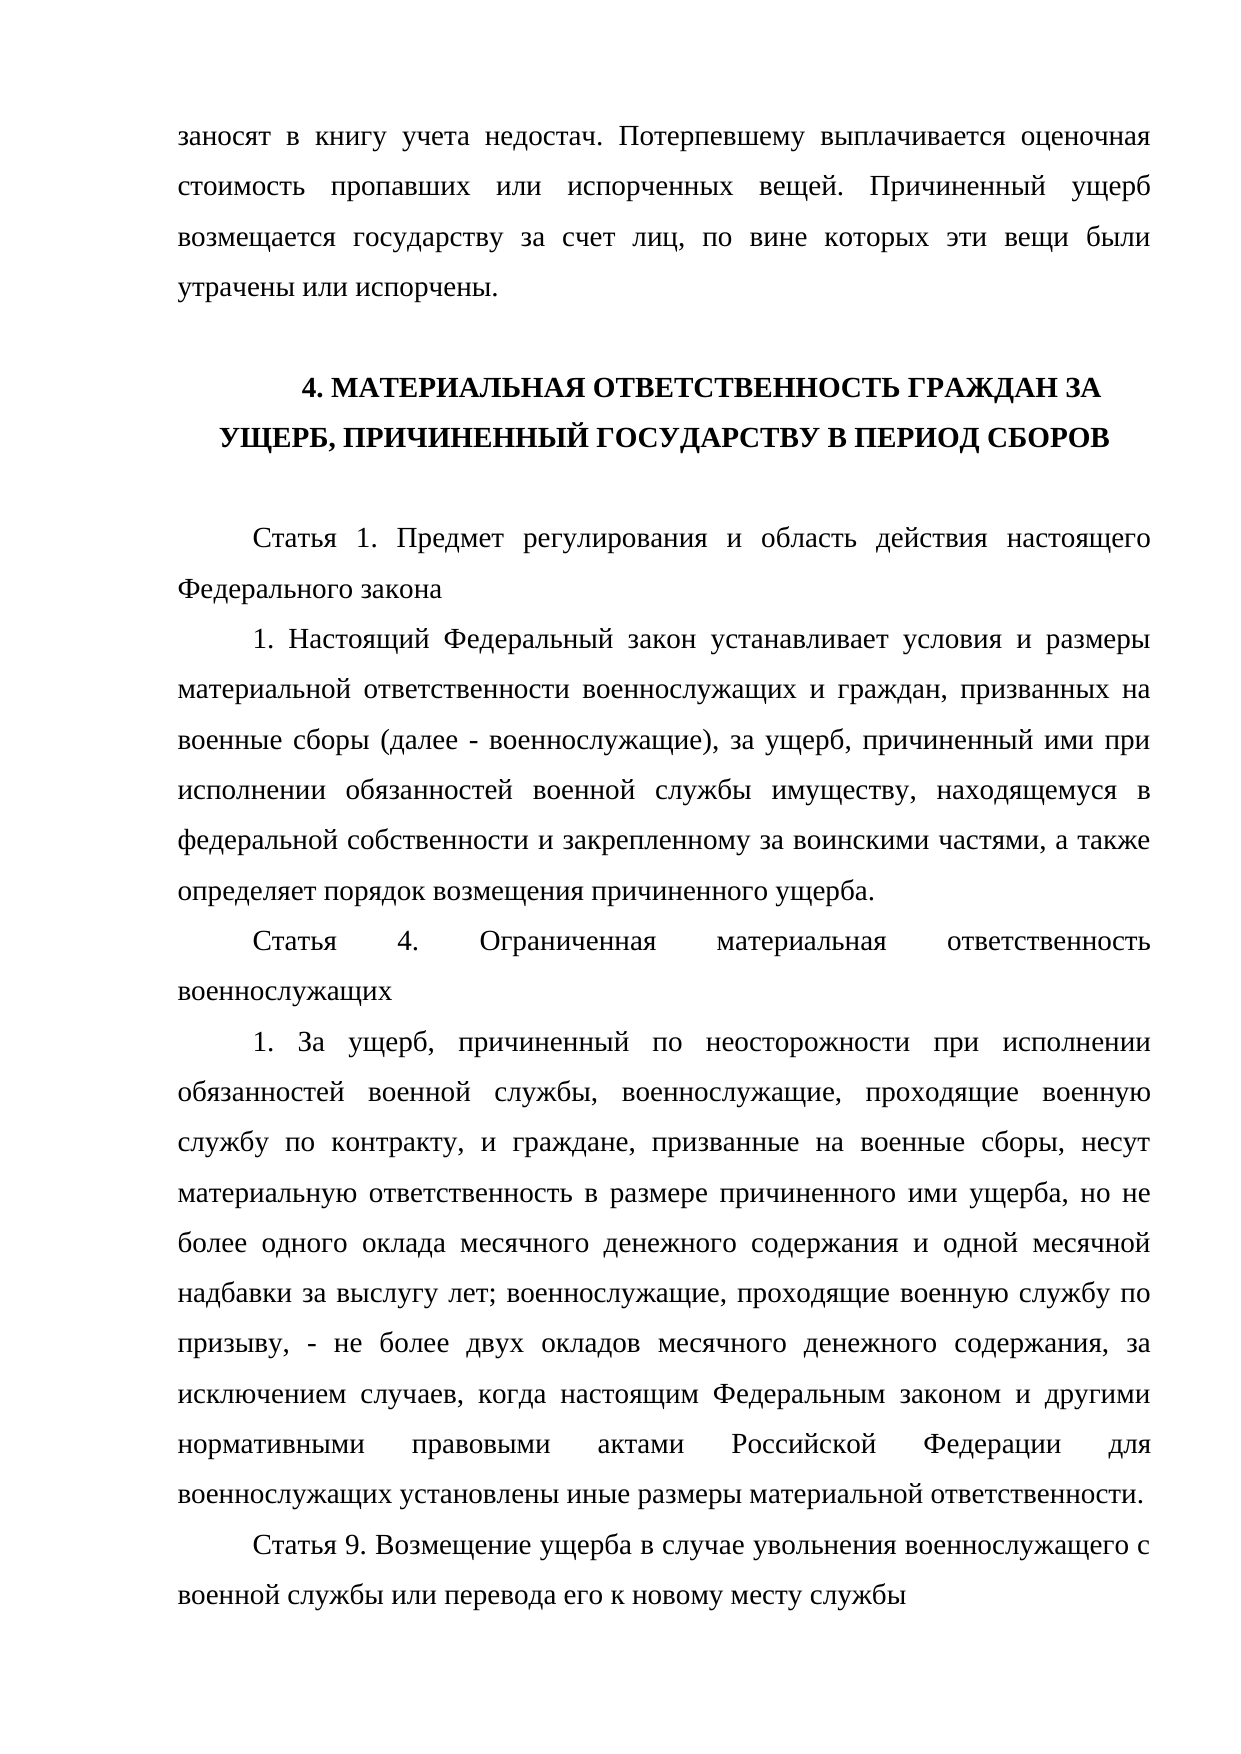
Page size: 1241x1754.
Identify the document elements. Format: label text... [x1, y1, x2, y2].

text Статья 1. Предмет регулирования и область действия настоящего Федерального закона [177, 521, 1152, 604]
text 1. За ущерб, причиненный по неосторожности при исполнении обязанностей военной службы, военнослужащие, проходящие военную службу по контракту, и граждане, призванные на военные сборы, несут материальную ответственность в размере причиненного ими ущерба, но не более одного оклада месячного денежного содержания и одной месячной надбавки за выслугу лет; военнослужащие, проходящие военную службу по призыву, - не более двух окладов месячного денежного содержания, за исключением случаев, когда настоящим Федеральным законом и другими нормативными правовыми актами Российской Федерации для военнослужащих установлены иные размеры материальной ответственности. [177, 1024, 1152, 1510]
text 4. МАТЕРИАЛЬНАЯ ОТВЕТСТВЕННОСТЬ ГРАЖДАН ЗА УЩЕРБ, ПРИЧИНЕННЫЙ ГОСУДАРСТВУ В ПЕРИОД СБОРОВ [177, 370, 1152, 453]
text Статья 4. Ограниченная материальная ответственность военнослужащих [177, 923, 1152, 1007]
text Статья 9. Возмещение ущерба в случае увольнения военнослужащего с военной службы или перевода его к новому месту службы [177, 1527, 1152, 1611]
text 1. Настоящий Федеральный закон устанавливает условия и размеры материальной ответственности военнослужащих и граждан, призванных на военные сборы (далее - военнослужащие), за ущерб, причиненный ими при исполнении обязанностей военной службы имуществу, находящемуся в федеральной собственности и закрепленному за воинскими частями, а также определяет порядок возмещения причиненного ущерба. [177, 621, 1152, 906]
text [177, 118, 1152, 303]
